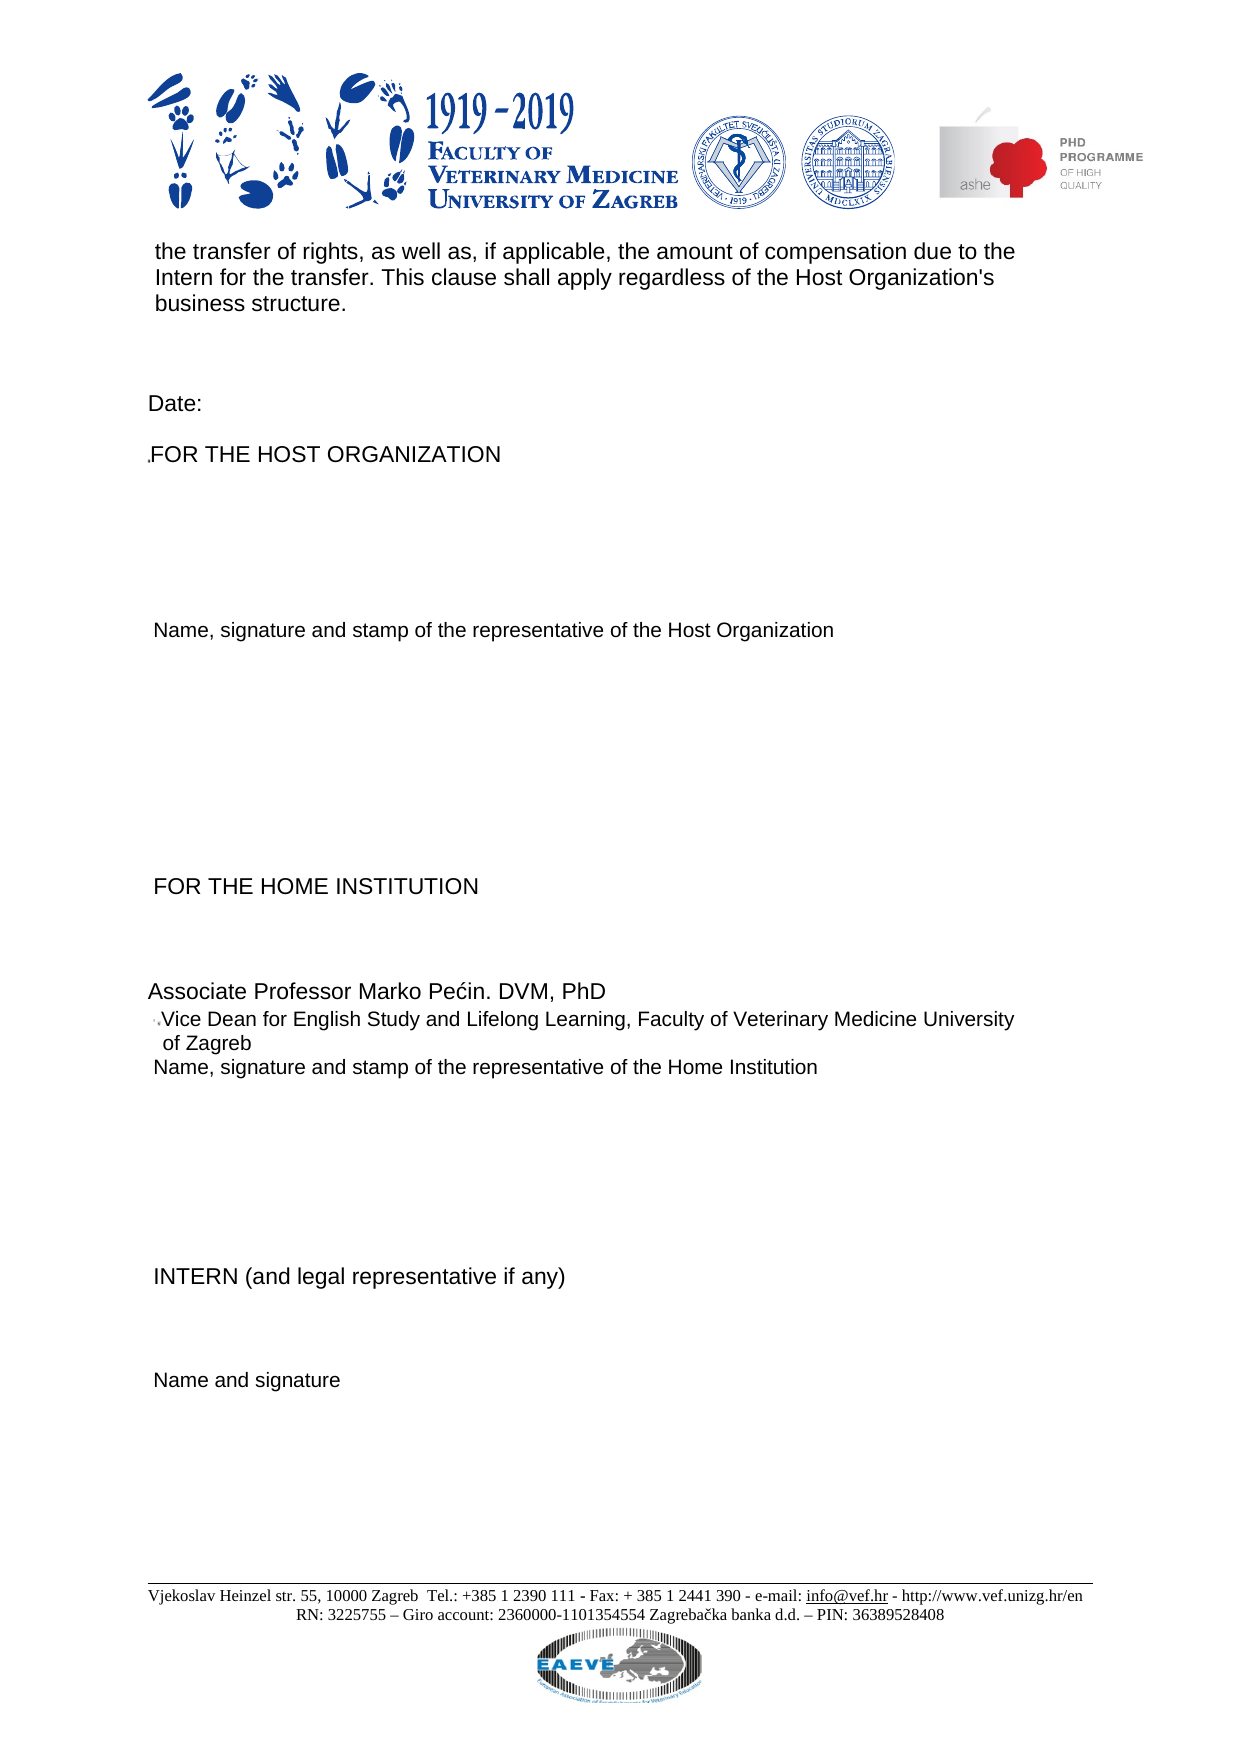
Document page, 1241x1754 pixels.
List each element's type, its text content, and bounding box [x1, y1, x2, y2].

picture [535, 1626, 702, 1702]
text Vice Dean for English Study and Lifelong Learning, Faculty of Veterinary Medicine University of Zagreb [153, 1006, 1020, 1054]
subtitle Date: [148, 390, 1093, 416]
text Associate Professor Marko Pećin. DVM, PhD [148, 978, 1093, 1004]
subtitle FOR THE HOST ORGANIZATION [148, 441, 1093, 486]
text Name and signature [153, 1368, 1093, 1392]
picture [926, 96, 1160, 208]
subtitle FOR THE HOME INSTITUTION [153, 873, 1093, 899]
text INTERN (and legal representative if any) [153, 1263, 1093, 1289]
text Name, signature and stamp of the representative of the Home Institution [153, 1054, 1020, 1078]
text Name, signature and stamp of the representative of the Host Organization [153, 618, 1020, 642]
